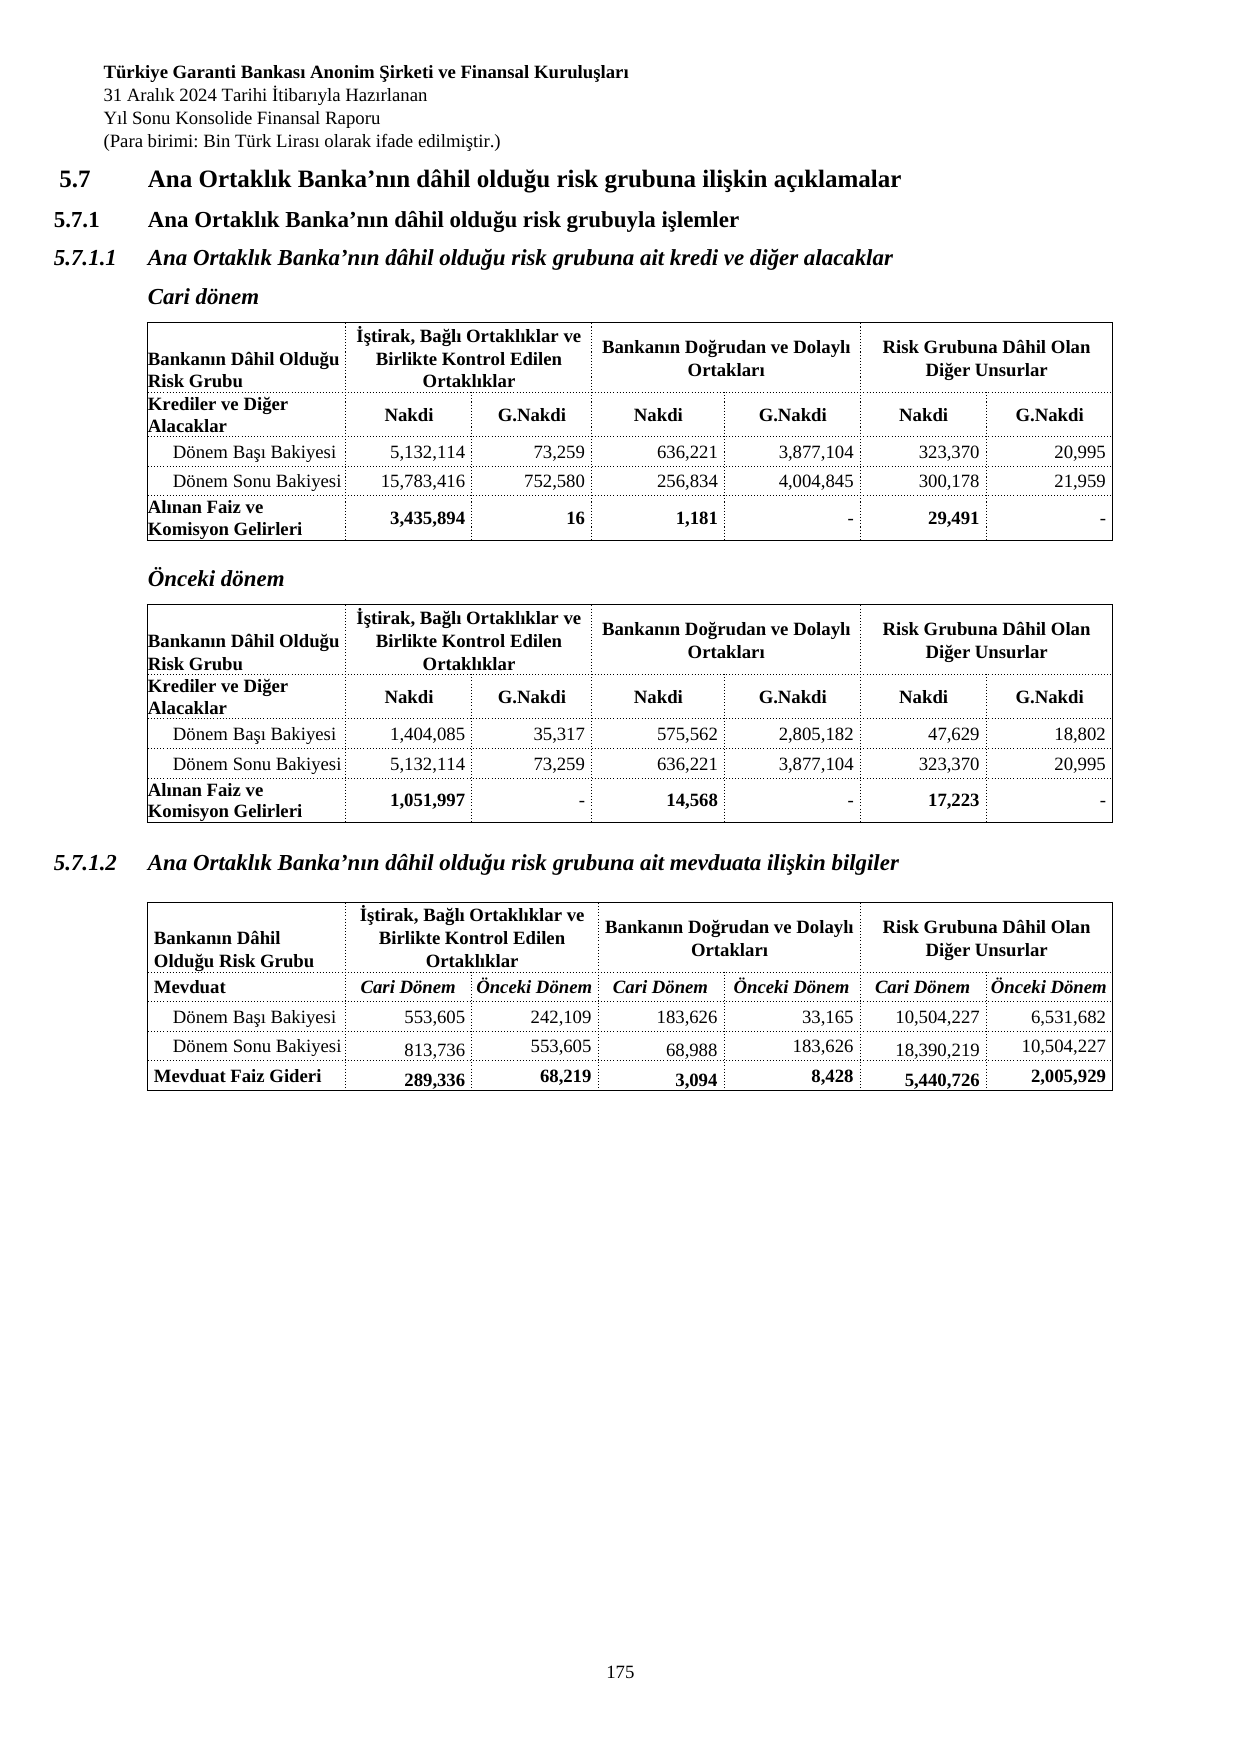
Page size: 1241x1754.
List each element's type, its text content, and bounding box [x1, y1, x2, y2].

text Önceki dönem [148, 566, 1097, 592]
text 5.7.1.2 Ana Ortaklık Banka’nın dâhil olduğu risk grubuna ait mevduata ilişkin bilgiler [54, 849, 1097, 875]
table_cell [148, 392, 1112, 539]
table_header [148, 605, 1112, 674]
text Cari dönem [148, 283, 1097, 310]
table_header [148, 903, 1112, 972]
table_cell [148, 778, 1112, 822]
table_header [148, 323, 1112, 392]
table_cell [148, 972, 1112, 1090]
text 5.7.1.1 Ana Ortaklık Banka’nın dâhil olduğu risk grubuna ait kredi ve diğer alacaklar [54, 244, 1097, 271]
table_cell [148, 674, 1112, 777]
text 5.7 Ana Ortaklık Banka’nın dâhil olduğu risk grubuna ilişkin açıklamalar [59, 164, 1097, 193]
text 5.7.1 Ana Ortaklık Banka’nın dâhil olduğu risk grubuyla işlemler [54, 206, 1092, 232]
